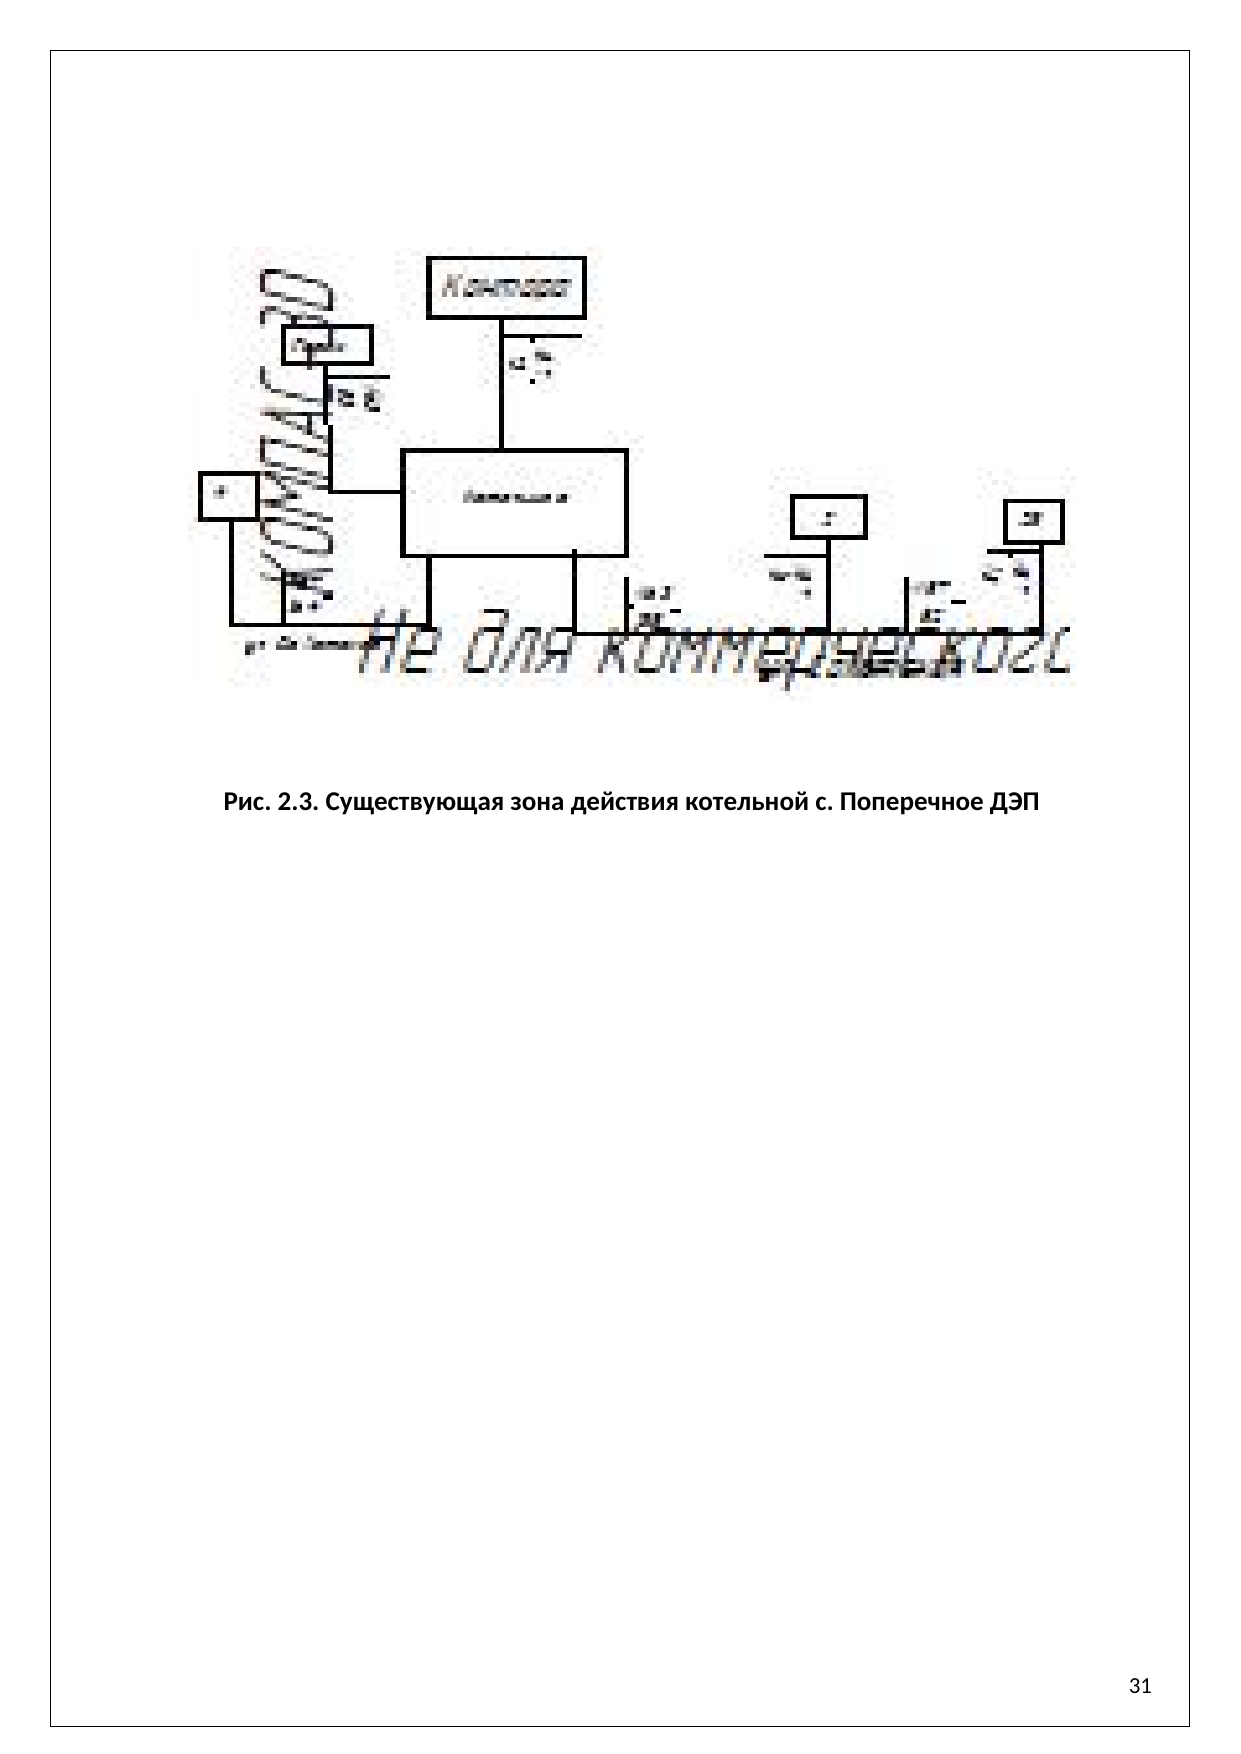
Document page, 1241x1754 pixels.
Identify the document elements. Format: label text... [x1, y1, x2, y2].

text Рис. 2.3. Существующая зона действия котельной с. Поперечное ДЭП [112, 784, 1152, 817]
picture [188, 247, 1076, 701]
